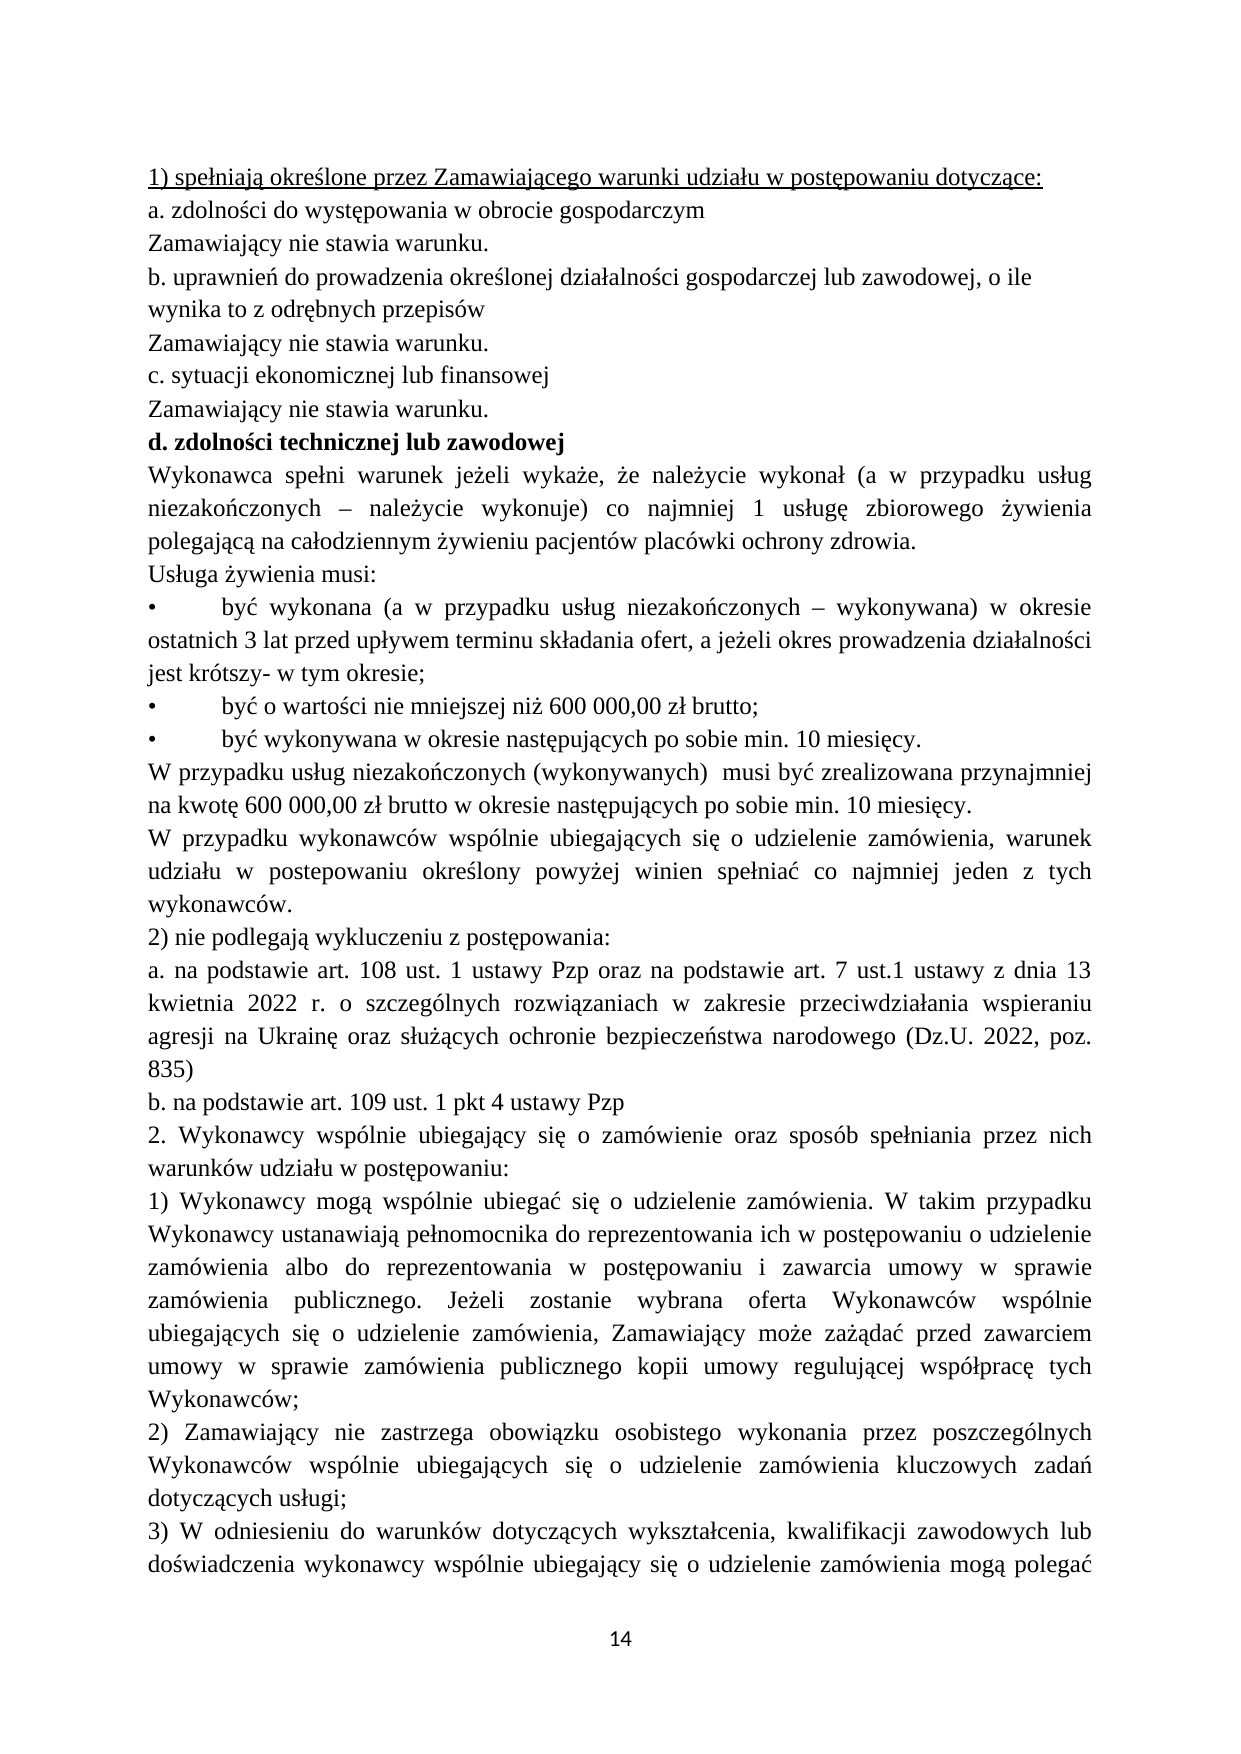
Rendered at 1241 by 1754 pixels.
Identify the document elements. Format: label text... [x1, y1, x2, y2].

text Zamawiający nie stawia warunku. [148, 228, 1093, 257]
text d. zdolności technicznej lub zawodowej [148, 427, 1093, 455]
text • być wykonywana w okresie następujących po sobie min. 10 miesięcy. [148, 724, 1093, 753]
text a. zdolności do występowania w obrocie gospodarczym [148, 196, 1093, 224]
text Zamawiający nie stawia warunku. [148, 328, 1093, 356]
text b. na podstawie art. 109 ust. 1 pkt 4 ustawy Pzp [148, 1087, 1093, 1116]
text b. uprawnień do prowadzenia określonej działalności gospodarczej lub zawodowej, o ile wynika to z odrębnych przepisów [148, 262, 1093, 323]
text Zamawiający nie stawia warunku. [148, 394, 1093, 422]
text 2. Wykonawcy wspólnie ubiegający się o zamówienie oraz sposób spełniania przez nich warunków udziału w postępowaniu: [148, 1120, 1093, 1182]
text Wykonawca spełni warunek jeżeli wykaże, że należycie wykonał (a w przypadku usług niezakończonych – należycie wykonuje) co najmniej 1 usługę zbiorowego żywienia polegającą na całodziennym żywieniu pacjentów placówki ochrony zdrowia. [148, 460, 1093, 554]
text • być o wartości nie mniejszej niż 600 000,00 zł brutto; [148, 691, 1093, 719]
text 2) Zamawiający nie zastrzega obowiązku osobistego wykonania przez poszczególnych Wykonawców wspólnie ubiegających się o udzielenie zamówienia kluczowych zadań dotyczących usługi; [148, 1417, 1093, 1512]
text W przypadku usług niezakończonych (wykonywanych) musi być zrealizowana przynajmniej na kwotę 600 000,00 zł brutto w okresie następujących po sobie min. 10 miesięcy. [148, 757, 1093, 819]
text • być wykonana (a w przypadku usług niezakończonych – wykonywana) w okresie ostatnich 3 lat przed upływem terminu składania ofert, a jeżeli okres prowadzenia działalności jest krótszy- w tym okresie; [148, 592, 1093, 687]
text Usługa żywienia musi: [148, 559, 1093, 587]
text a. na podstawie art. 108 ust. 1 ustawy Pzp oraz na podstawie art. 7 ust.1 ustawy z dnia 13 kwietnia 2022 r. o szczególnych rozwiązaniach w zakresie przeciwdziałania wspieraniu agresji na Ukrainę oraz służących ochronie bezpieczeństwa narodowego (Dz.U. 2022, poz. 835) [148, 955, 1093, 1083]
text 2) nie podlegają wykluczeniu z postępowania: [148, 922, 1093, 951]
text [148, 1516, 1093, 1578]
text c. sytuacji ekonomicznej lub finansowej [148, 361, 1093, 389]
text 1) Wykonawcy mogą wspólnie ubiegać się o udzielenie zamówienia. W takim przypadku Wykonawcy ustanawiają pełnomocnika do reprezentowania ich w postępowaniu o udzielenie zamówienia albo do reprezentowania w postępowaniu i zawarcia umowy w sprawie zamówienia publicznego. Jeżeli zostanie wybrana oferta Wykonawców wspólnie ubiegających się o udzielenie zamówienia, Zamawiający może zażądać przed zawarciem umowy w sprawie zamówienia publicznego kopii umowy regulującej współpracę tych Wykonawców; [148, 1186, 1093, 1413]
text 1) spełniają określone przez Zamawiającego warunki udziału w postępowaniu dotyczące: [148, 162, 1093, 191]
text W przypadku wykonawców wspólnie ubiegających się o udzielenie zamówienia, warunek udziału w postepowaniu określony powyżej winien spełniać co najmniej jeden z tych wykonawców. [148, 823, 1093, 918]
